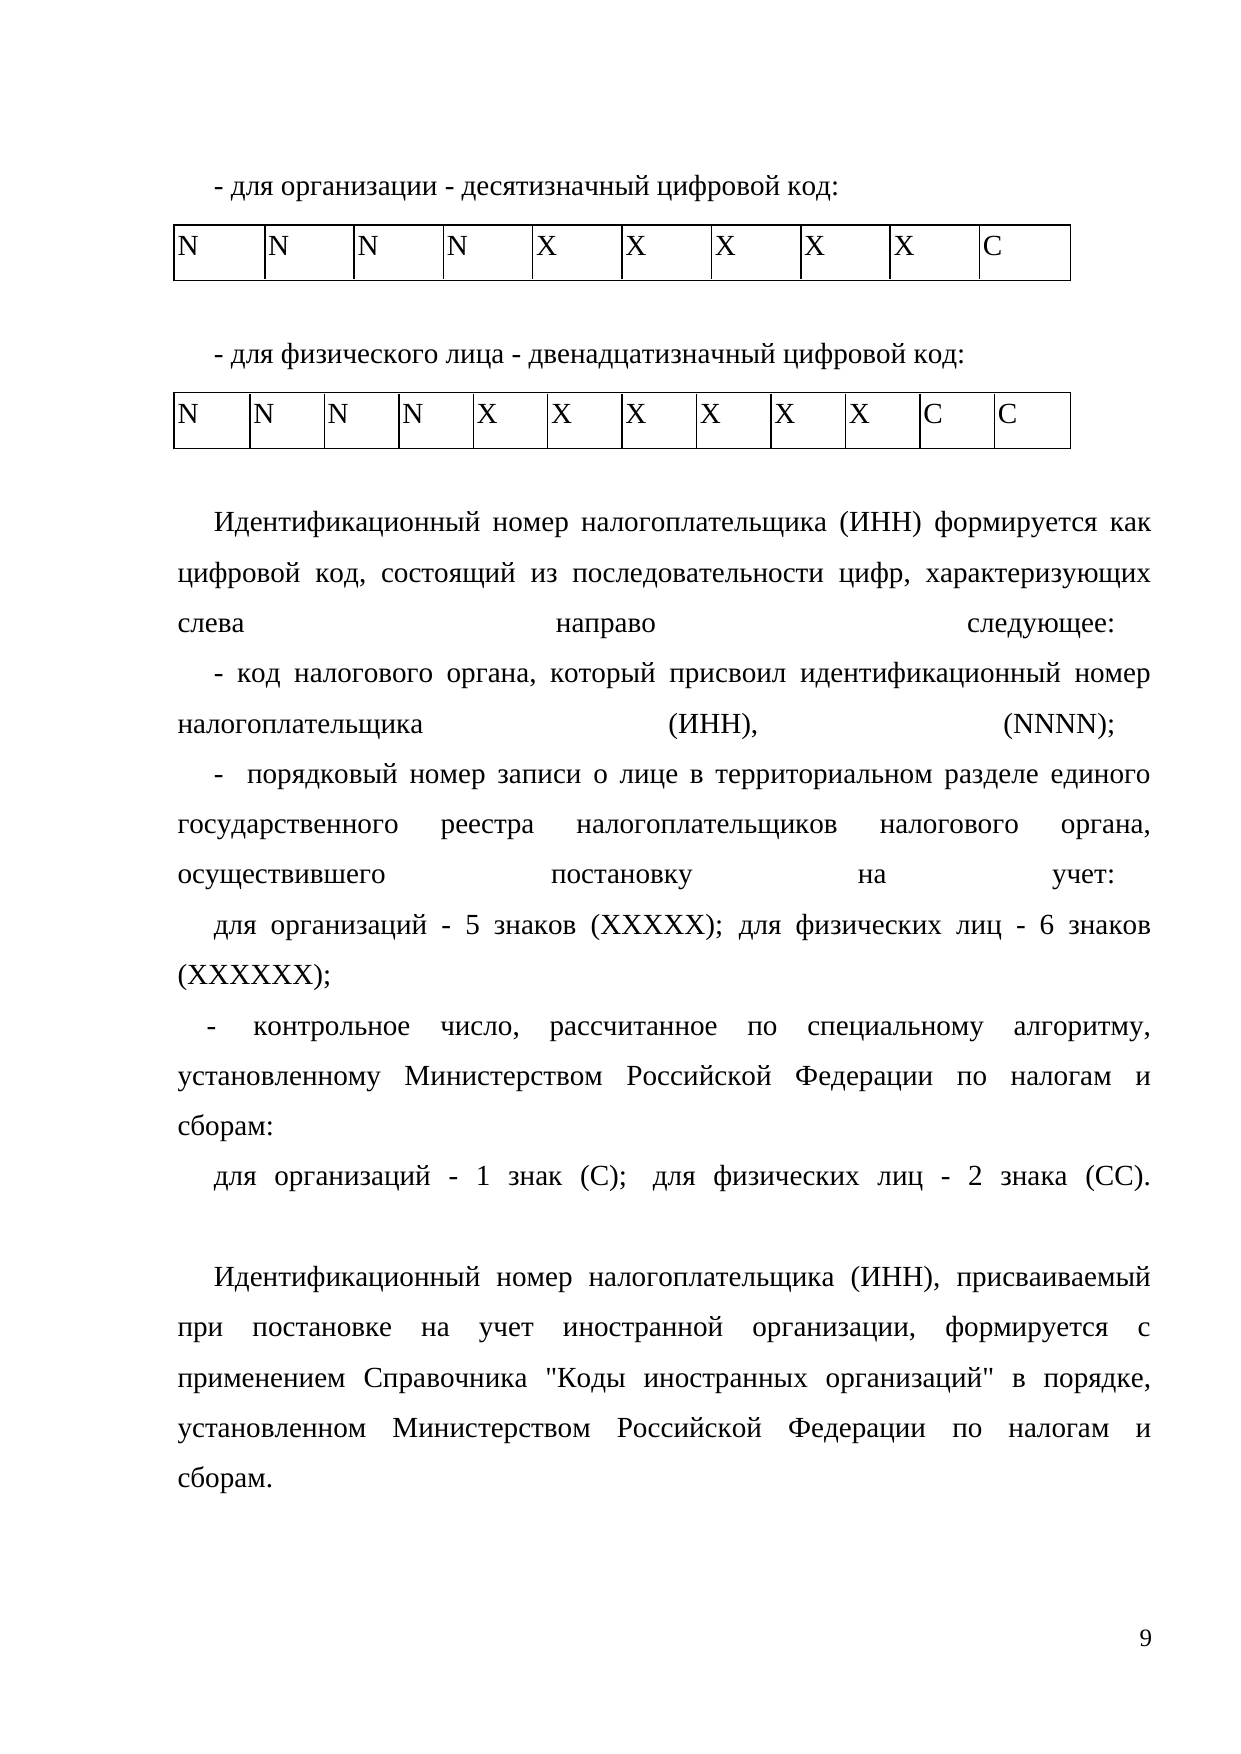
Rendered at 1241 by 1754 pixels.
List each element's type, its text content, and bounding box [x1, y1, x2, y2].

text - для физического лица - двенадцатизначный цифровой код: [177, 286, 1152, 370]
table_header С [995, 393, 1070, 447]
table_header X [846, 393, 920, 447]
table_header X [623, 226, 711, 279]
table_header X [802, 226, 889, 279]
table_header X [891, 226, 979, 279]
table_header X [772, 393, 845, 447]
table_header N [266, 226, 353, 279]
table_header N [355, 226, 443, 279]
table_header X [712, 226, 800, 279]
table_header N [444, 226, 532, 279]
table_header X [533, 226, 621, 279]
table_header X [548, 393, 622, 447]
table_header С [980, 226, 1070, 279]
table_header N [175, 393, 250, 447]
table_header N [175, 226, 264, 279]
table_header X [697, 393, 771, 447]
table_header X [474, 393, 547, 447]
table_header С [921, 393, 994, 447]
table_header N [400, 393, 473, 447]
text Идентификационный номер налогоплательщика (ИНН) формируется как цифровой код, состоящий из последовательности цифр, характеризующих слева направо следующее: - код налогового органа, который присвоил идентификационный номер налогоплательщика (ИНН), (NNNN); - порядковый номер записи о лице в территориальном разделе единого государственного реестра налогоплательщиков налогового органа, осуществившего постановку на учет: для организаций - 5 знаков (ХХХХХ); для физических лиц - 6 знаков (ХХХХХХ); - контрольное число, рассчитанное по специальному алгоритму, установленному Министерством Российской Федерации по налогам и сборам: для организаций - 1 знак (С); для физических лиц - 2 знака (СС). Идентификационный номер налогоплательщика (ИНН), присваиваемый при постановке на учет иностранной организации, формируется с применением Справочника "Коды иностранных организаций" в порядке, установленном Министерством Российской Федерации по налогам и сборам. [177, 454, 1152, 1494]
table_header X [623, 393, 696, 447]
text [177, 118, 1152, 202]
table_header N [251, 393, 324, 447]
table_header N [325, 393, 399, 447]
